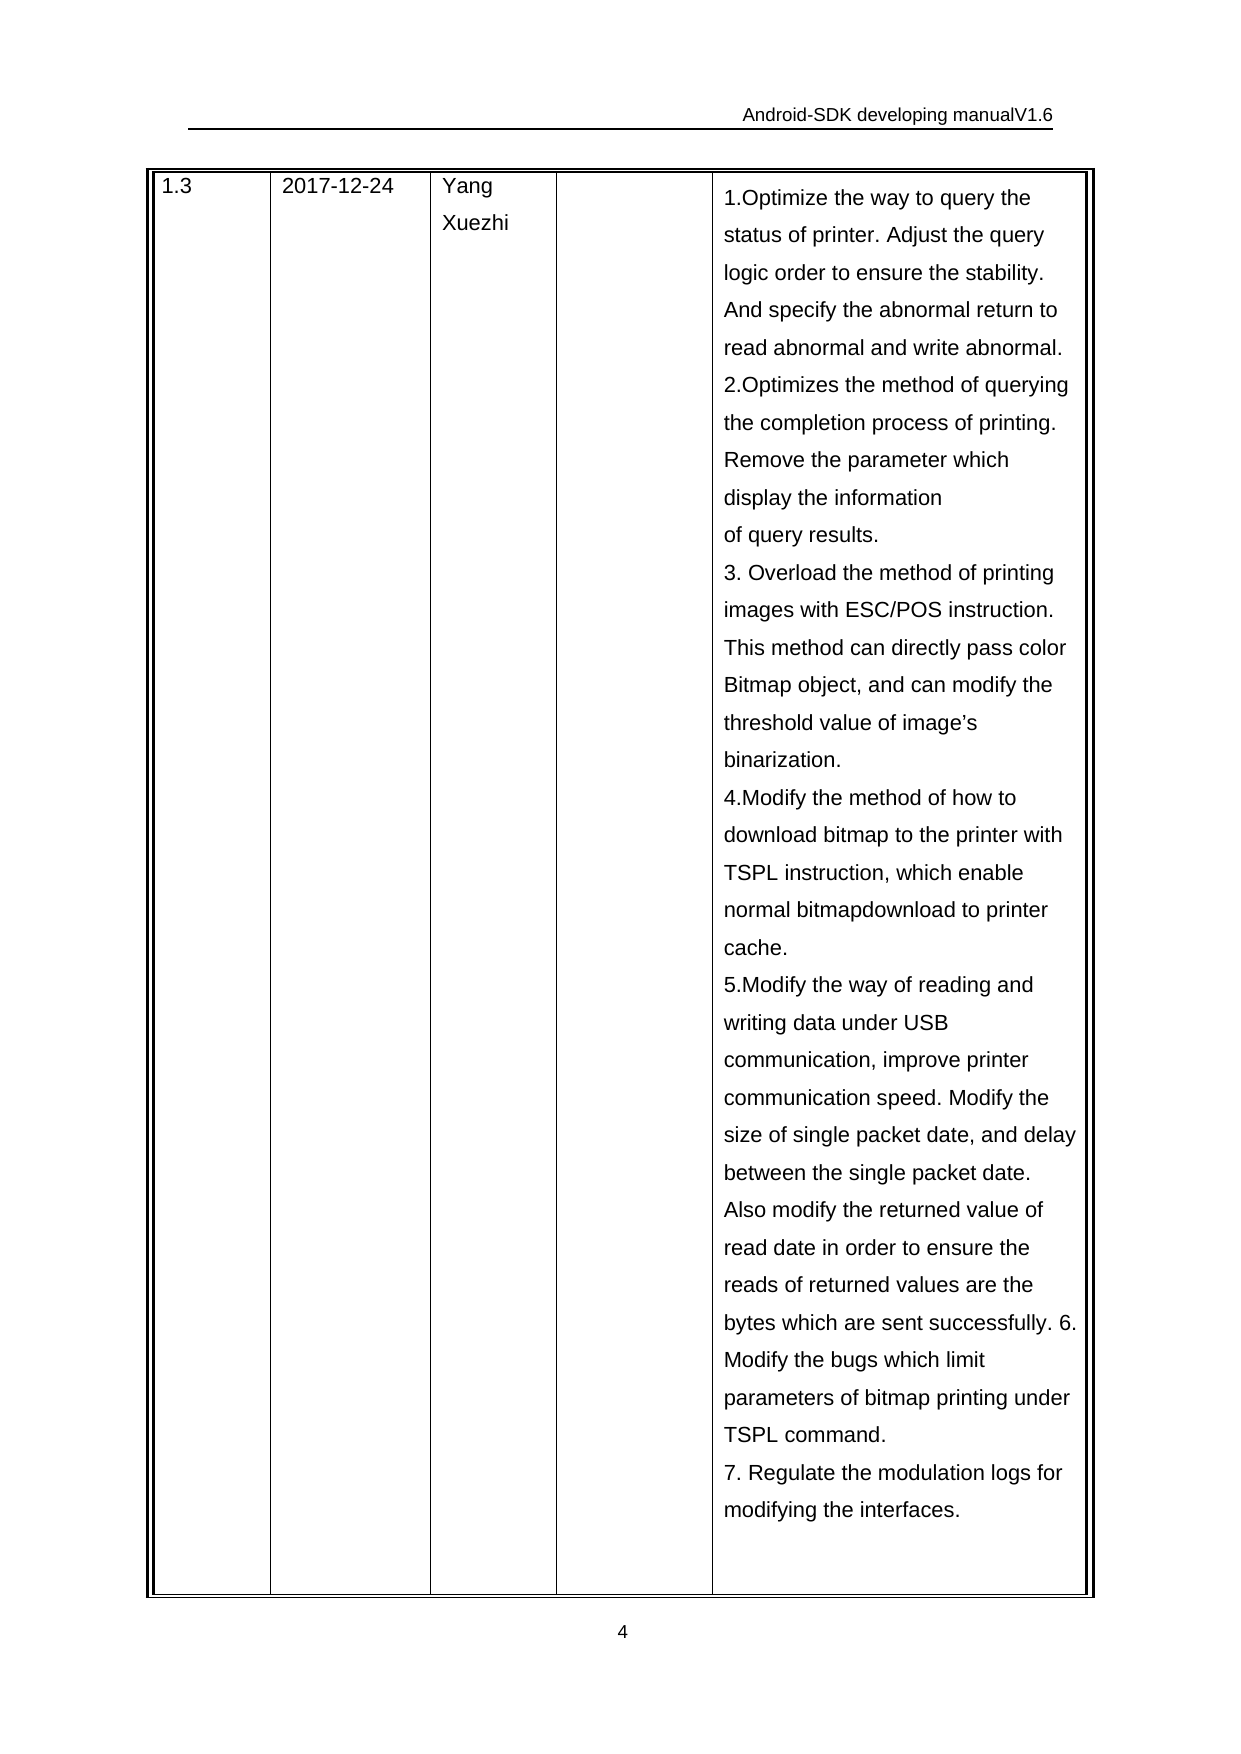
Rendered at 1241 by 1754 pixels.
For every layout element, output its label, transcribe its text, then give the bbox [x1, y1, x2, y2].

table_cell Yang Xuezhi [431, 173, 556, 1594]
table_cell 1.3 [155, 173, 270, 1594]
table_cell 2017-12-24 [271, 173, 430, 1594]
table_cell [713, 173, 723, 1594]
table_cell [557, 173, 712, 1594]
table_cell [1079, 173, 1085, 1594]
